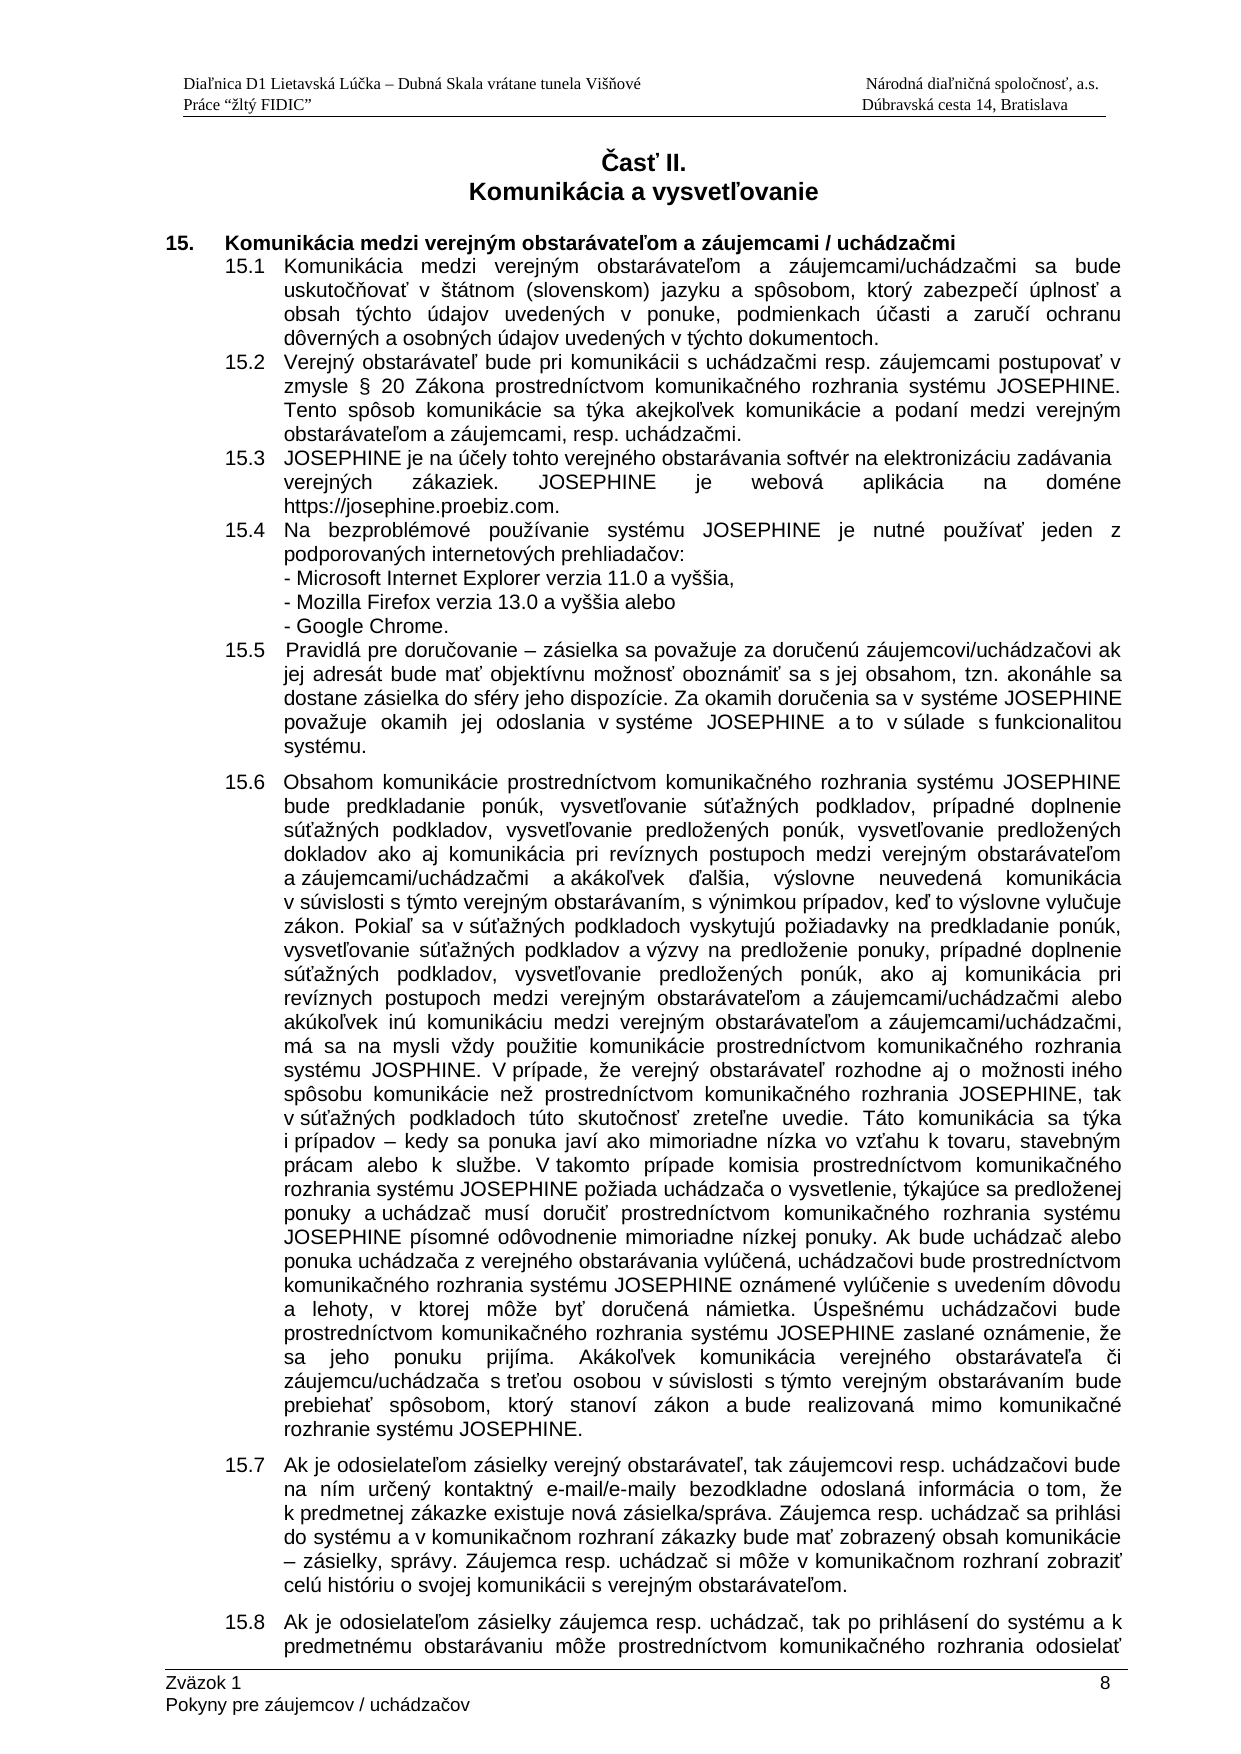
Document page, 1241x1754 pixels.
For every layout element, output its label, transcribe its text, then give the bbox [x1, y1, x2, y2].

subtitle Komunikácia a vysvetľovanie [165, 177, 1122, 205]
text verejných zákaziek. JOSEPHINE je webová aplikácia na doméne https://josephine.proebiz.com. [283, 470, 1122, 518]
text 15.7 Ak je odosielateľom zásielky verejný obstarávateľ, tak záujemcovi resp. uchádzačovi bude na ním určený kontaktný e-mail/e-maily bezodkladne odoslaná informácia o tom, že k predmetnej zákazke existuje nová zásielka/správa. Záujemca resp. uchádzač sa prihlási do systému a v komunikačnom rozhraní zákazky bude mať zobrazený obsah komunikácie – zásielky, správy. Záujemca resp. uchádzač si môže v komunikačnom rozhraní zobraziť celú históriu o svojej komunikácii s verejným obstarávateľom. [165, 1453, 1122, 1597]
subtitle 15. Komunikácia medzi verejným obstarávateľom a záujemcami / uchádzačmi [165, 230, 1122, 254]
text 15.6 Obsahom komunikácie prostredníctvom komunikačného rozhrania systému JOSEPHINE bude predkladanie ponúk, vysvetľovanie súťažných podkladov, prípadné doplnenie súťažných podkladov, vysvetľovanie predložených ponúk, vysvetľovanie predložených dokladov ako aj komunikácia pri revíznych postupoch medzi verejným obstarávateľom a záujemcami/uchádzačmi a akákoľvek ďalšia, výslovne neuvedená komunikácia v súvislosti s týmto verejným obstarávaním, s výnimkou prípadov, keď to výslovne vylučuje zákon. Pokiaľ sa v súťažných podkladoch vyskytujú požiadavky na predkladanie ponúk, vysvetľovanie súťažných podkladov a výzvy na predloženie ponuky, prípadné doplnenie súťažných podkladov, vysvetľovanie predložených ponúk, ako aj komunikácia pri revíznych postupoch medzi verejným obstarávateľom a záujemcami/uchádzačmi alebo akúkoľvek inú komunikáciu medzi verejným obstarávateľom a záujemcami/uchádzačmi, má sa na mysli vždy použitie komunikácie prostredníctvom komunikačného rozhrania systému JOSPHINE. V prípade, že verejný obstarávateľ rozhodne aj o možnosti iného spôsobu komunikácie než prostredníctvom komunikačného rozhrania JOSEPHINE, tak v súťažných podkladoch túto skutočnosť zreteľne uvedie. Táto komunikácia sa týka i prípadov – kedy sa ponuka javí ako mimoriadne nízka vo vzťahu k tovaru, stavebným prácam alebo k službe. V takomto prípade komisia prostredníctvom komunikačného rozhrania systému JOSEPHINE požiada uchádzača o vysvetlenie, týkajúce sa predloženej ponuky a uchádzač musí doručiť prostredníctvom komunikačného rozhrania systému JOSEPHINE písomné odôvodnenie mimoriadne nízkej ponuky. Ak bude uchádzač alebo ponuka uchádzača z verejného obstarávania vylúčená, uchádzačovi bude prostredníctvom komunikačného rozhrania systému JOSEPHINE oznámené vylúčenie s uvedením dôvodu a lehoty, v ktorej môže byť doručená námietka. Úspešnému uchádzačovi bude prostredníctvom komunikačného rozhrania systému JOSEPHINE zaslané oznámenie, že sa jeho ponuku prijíma. Akákoľvek komunikácia verejného obstarávateľa či záujemcu/uchádzača s treťou osobou v súvislosti s týmto verejným obstarávaním bude prebiehať spôsobom, ktorý stanoví zákon a bude realizovaná mimo komunikačné rozhranie systému JOSEPHINE. [224, 770, 1122, 1441]
text 15.1 Komunikácia medzi verejným obstarávateľom a záujemcami/uchádzačmi sa bude uskutočňovať v štátnom (slovenskom) jazyku a spôsobom, ktorý zabezpečí úplnosť a obsah týchto údajov uvedených v ponuke, podmienkach účasti a zaručí ochranu dôverných a osobných údajov uvedených v týchto dokumentoch. [224, 254, 1122, 350]
text 15.2 Verejný obstarávateľ bude pri komunikácii s uchádzačmi resp. záujemcami postupovať v zmysle § 20 Zákona prostredníctvom komunikačného rozhrania systému JOSEPHINE. Tento spôsob komunikácie sa týka akejkoľvek komunikácie a podaní medzi verejným obstarávateľom a záujemcami, resp. uchádzačmi. [224, 350, 1122, 446]
text 15.5 Pravidlá pre doručovanie – zásielka sa považuje za doručenú záujemcovi/uchádzačovi ak jej adresát bude mať objektívnu možnosť oboznámiť sa s jej obsahom, tzn. akonáhle sa dostane zásielka do sféry jeho dispozície. Za okamih doručenia sa v systéme JOSEPHINE považuje okamih jej odoslania v systéme JOSEPHINE a to v súlade s funkcionalitou systému. [224, 638, 1122, 757]
text Časť II. [165, 148, 1122, 177]
text - Google Chrome. [283, 614, 1122, 638]
text - Mozilla Firefox verzia 13.0 a vyššia alebo [283, 590, 1122, 614]
text 15.3 JOSEPHINE je na účely tohto verejného obstarávania softvér na elektronizáciu zadávania [224, 446, 1122, 470]
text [165, 1609, 1122, 1657]
text 15.4 Na bezproblémové používanie systému JOSEPHINE je nutné používať jeden z podporovaných internetových prehliadačov: [224, 518, 1122, 566]
text - Microsoft Internet Explorer verzia 11.0 a vyššia, [283, 566, 1122, 590]
